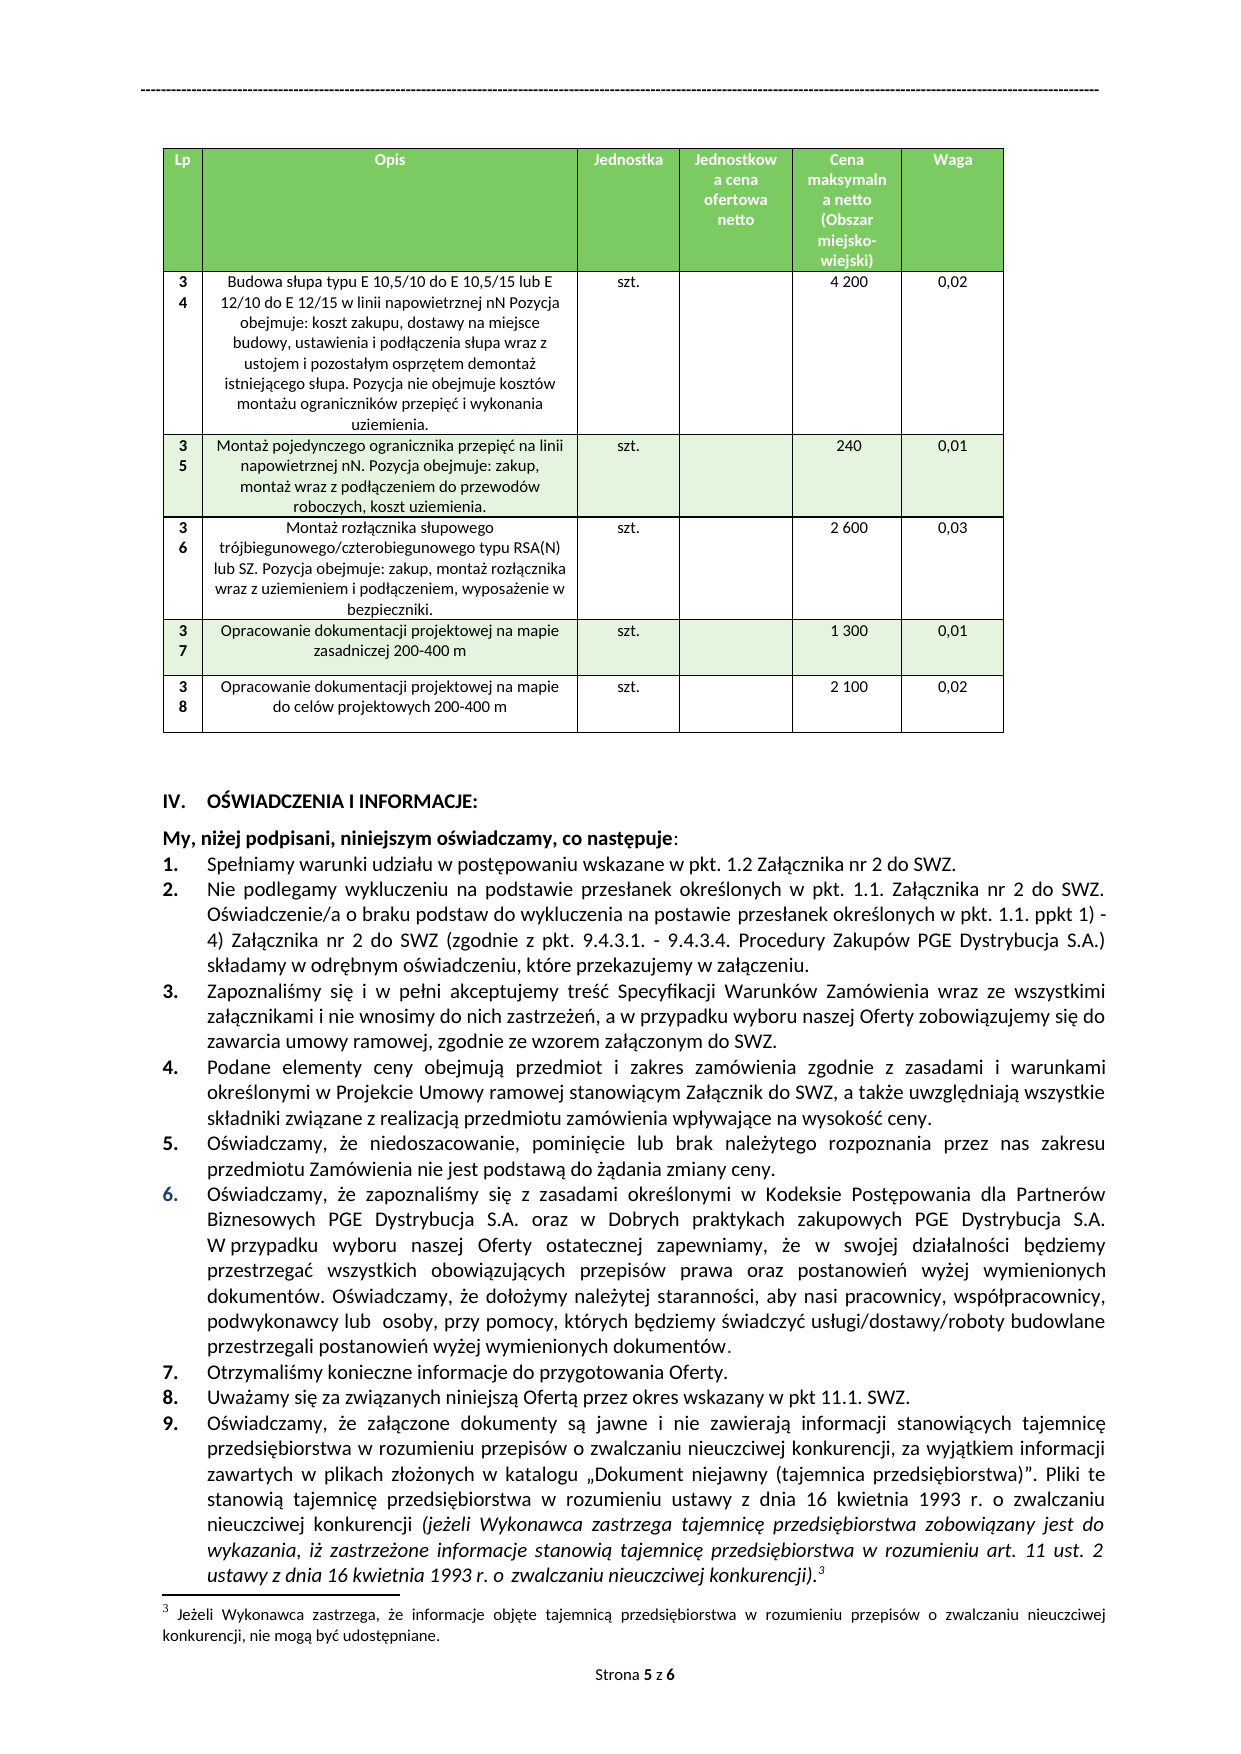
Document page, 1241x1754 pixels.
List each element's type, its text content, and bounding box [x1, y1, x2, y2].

table_cell Opracowanie dokumentacji projektowej na mapie zasadniczej 200-400 m [203, 620, 577, 675]
table_header Jednostkowa cena ofertowa netto [680, 149, 792, 271]
list Nie podlegamy wykluczeniu na podstawie przesłanek określonych w pkt. 1.1. Załącznika nr 2 do SWZ. Oświadczenie/a o braku podstaw do wykluczenia na postawie przesłanek określonych w pkt. 1.1. ppkt 1) - 4) Załącznika nr 2 do SWZ (zgodnie z pkt. 9.4.3.1. - 9.4.3.4. Procedury Zakupów PGE Dystrybucja S.A.) składamy w odrębnym oświadczeniu, które przekazujemy w załączeniu. [162, 876, 1107, 978]
table_cell szt. [578, 272, 679, 434]
table_cell Opracowanie dokumentacji projektowej na mapie do celów projektowych 200-400 m [203, 676, 577, 732]
table_cell 0,01 [902, 435, 1003, 516]
list Uważamy się za związanych niniejszą Ofertą przez okres wskazany w pkt 11.1. SWZ. [162, 1384, 1107, 1410]
table_cell szt. [578, 435, 679, 516]
table_cell 2 600 [793, 518, 901, 619]
table_cell 0,01 [902, 620, 1003, 675]
table_header Opis [203, 149, 577, 271]
table_cell [680, 435, 792, 516]
list Oświadczamy, że załączone dokumenty są jawne i nie zawierają informacji stanowiących tajemnicę przedsiębiorstwa w rozumieniu przepisów o zwalczaniu nieuczciwej konkurencji, za wyjątkiem informacji zawartych w plikach złożonych w katalogu „Dokument niejawny (tajemnica przedsiębiorstwa)”. Pliki te stanowią tajemnicę przedsiębiorstwa w rozumieniu ustawy z dnia 16 kwietnia 1993 r. o zwalczaniu nieuczciwej konkurencji (jeżeli Wykonawca zastrzega tajemnicę przedsiębiorstwa zobowiązany jest do wykazania, iż zastrzeżone informacje stanowią tajemnicę przedsiębiorstwa w rozumieniu art. 11 ust. 2 ustawy z dnia 16 kwietnia 1993 r. o zwalczaniu nieuczciwej konkurencji). [162, 1410, 1107, 1588]
table_cell 0,03 [902, 518, 1003, 619]
table_cell Montaż pojedynczego ogranicznika przepięć na linii napowietrznej nN. Pozycja obejmuje: zakup, montaż wraz z podłączeniem do przewodów roboczych, koszt uziemienia. [203, 435, 577, 516]
table_cell szt. [578, 676, 679, 732]
list Zapoznaliśmy się i w pełni akceptujemy treść Specyfikacji Warunków Zamówienia wraz ze wszystkimi załącznikami i nie wnosimy do nich zastrzeżeń, a w przypadku wyboru naszej Oferty zobowiązujemy się do zawarcia umowy ramowej, zgodnie ze wzorem załączonym do SWZ. [162, 978, 1107, 1054]
list Otrzymaliśmy konieczne informacje do przygotowania Oferty. [162, 1359, 1107, 1384]
table_cell szt. [578, 518, 679, 619]
table_cell Montaż rozłącznika słupowego trójbiegunowego/czterobiegunowego typu RSA(N) lub SZ. Pozycja obejmuje: zakup, montaż rozłącznika wraz z uziemieniem i podłączeniem, wyposażenie w bezpieczniki. [203, 518, 577, 619]
table_cell [680, 272, 792, 434]
table_cell 34 [164, 272, 202, 434]
list Oświadczamy, że niedoszacowanie, pominięcie lub brak należytego rozpoznania przez nas zakresu przedmiotu Zamówienia nie jest podstawą do żądania zmiany ceny. [162, 1130, 1107, 1181]
table_cell 0,02 [902, 676, 1003, 732]
list My, niżej podpisani, niniejszym oświadczamy, co następuje: [162, 826, 1107, 851]
list Oświadczamy, że zapoznaliśmy się z zasadami określonymi w Kodeksie Postępowania dla Partnerów Biznesowych PGE Dystrybucja S.A. oraz w Dobrych praktykach zakupowych PGE Dystrybucja S.A. W przypadku wyboru naszej Oferty ostatecznej zapewniamy, że w swojej działalności będziemy przestrzegać wszystkich obowiązujących przepisów prawa oraz postanowień wyżej wymienionych dokumentów. Oświadczamy, że dołożymy należytej staranności, aby nasi pracownicy, współpracownicy, podwykonawcy lub osoby, przy pomocy, których będziemy świadczyć usługi/dostawy/roboty budowlane przestrzegali postanowień wyżej wymienionych dokumentów. [162, 1181, 1107, 1359]
table_cell [680, 620, 792, 675]
table_header Cena maksymalna netto (Obszar miejsko-wiejski) [793, 149, 901, 271]
table_cell 36 [164, 518, 202, 619]
table_cell 1 300 [793, 620, 901, 675]
table_cell Budowa słupa typu E 10,5/10 do E 10,5/15 lub E 12/10 do E 12/15 w linii napowietrznej nN Pozycja obejmuje: koszt zakupu, dostawy na miejsce budowy, ustawienia i podłączenia słupa wraz z ustojem i pozostałym osprzętem demontaż istniejącego słupa. Pozycja nie obejmuje kosztów montażu ograniczników przepięć i wykonania uziemienia. [203, 272, 577, 434]
table_cell [680, 676, 792, 732]
table_header Jednostka [578, 149, 679, 271]
list Podane elementy ceny obejmują przedmiot i zakres zamówienia zgodnie z zasadami i warunkami określonymi w Projekcie Umowy ramowej stanowiącym Załącznik do SWZ, a także uwzględniają wszystkie składniki związane z realizacją przedmiotu zamówienia wpływające na wysokość ceny. [162, 1054, 1107, 1130]
table_cell 35 [164, 435, 202, 516]
table_cell 4 200 [793, 272, 901, 434]
list Spełniamy warunki udziału w postępowaniu wskazane w pkt. 1.2 Załącznika nr 2 do SWZ. [162, 851, 1107, 876]
subtitle OŚWIADCZENIA I INFORMACJE: [162, 788, 1107, 813]
table_cell 240 [793, 435, 901, 516]
table_cell 2 100 [793, 676, 901, 732]
table_cell [680, 518, 792, 619]
table_cell 37 [164, 620, 202, 675]
table_cell 0,02 [902, 272, 1003, 434]
table_cell 38 [164, 676, 202, 732]
table_header Waga [902, 149, 1003, 271]
table_header Lp [164, 149, 202, 271]
table_cell szt. [578, 620, 679, 675]
